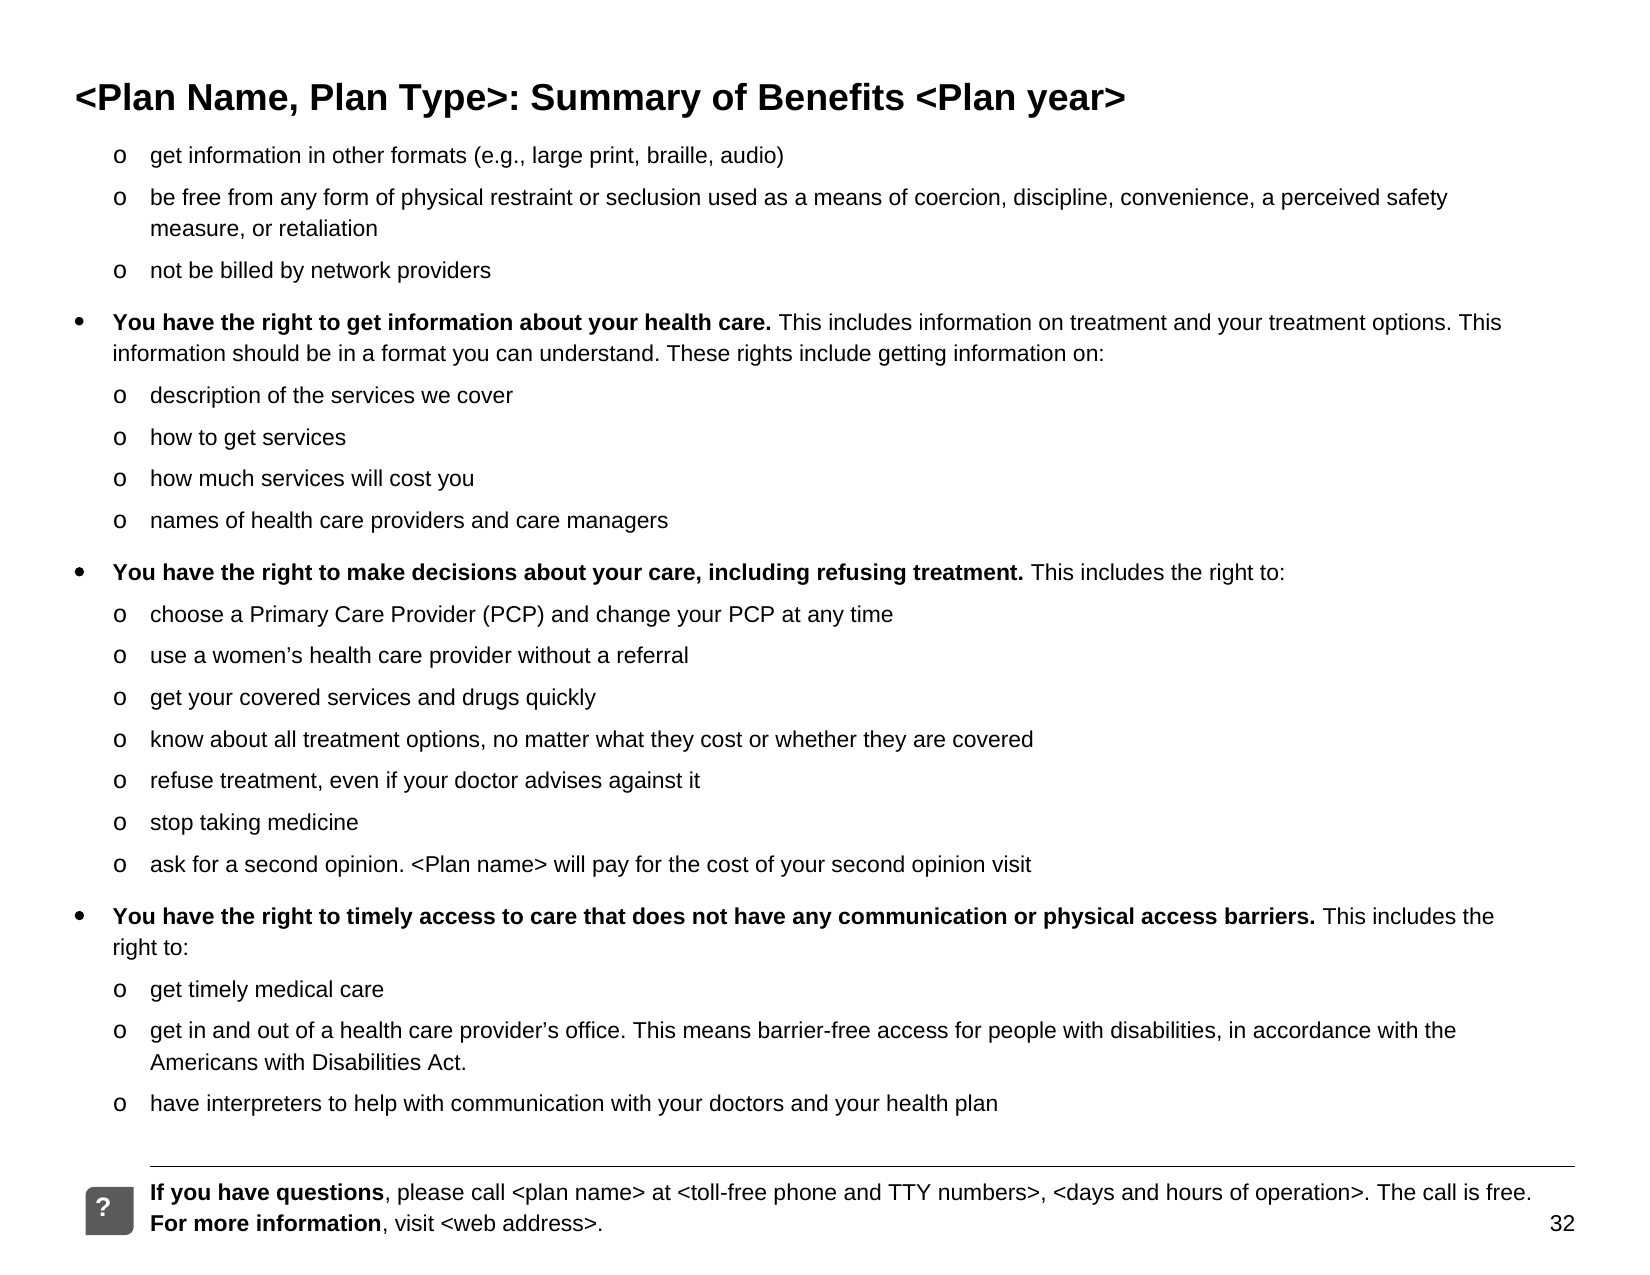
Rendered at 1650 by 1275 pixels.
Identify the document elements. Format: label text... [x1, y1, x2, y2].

list be free from any form of physical restraint or seclusion used as a means of coercion, discipline, convenience, a perceived safety measure, or retaliation [112, 181, 1537, 243]
list how much services will cost you [112, 462, 1537, 493]
list description of the services we cover [112, 378, 1537, 410]
list ask for a second opinion. <Plan name> will pay for the cost of your second opinion visit [112, 847, 1537, 878]
list get information in other formats (e.g., large print, braille, audio) [112, 139, 1537, 170]
list refuse treatment, even if your doctor advises against it [112, 764, 1537, 795]
list choose a Primary Care Provider (PCP) and change your PCP at any time [112, 597, 1537, 628]
list names of health care providers and care managers [112, 503, 1537, 535]
list get timely medical care [112, 972, 1537, 1003]
list You have the right to make decisions about your care, including refusing treatment. This includes the right to: [75, 556, 1537, 587]
list have interpreters to help with communication with your doctors and your health plan [112, 1087, 1537, 1118]
list get your covered services and drugs quickly [112, 681, 1537, 712]
list know about all treatment options, no matter what they cost or whether they are covered [112, 722, 1537, 753]
list how to get services [112, 420, 1537, 451]
list stop taking medicine [112, 806, 1537, 837]
list not be billed by network providers [112, 253, 1537, 285]
list You have the right to timely access to care that does not have any communication or physical access barriers. This includes the right to: [75, 899, 1537, 962]
list get in and out of a health care provider’s office. This means barrier-free access for people with disabilities, in accordance with the Americans with Disabilities Act. [112, 1014, 1537, 1076]
list You have the right to get information about your health care. This includes information on treatment and your treatment options. This information should be in a format you can understand. These rights include getting information on: [75, 306, 1537, 368]
list use a women’s health care provider without a referral [112, 639, 1537, 670]
